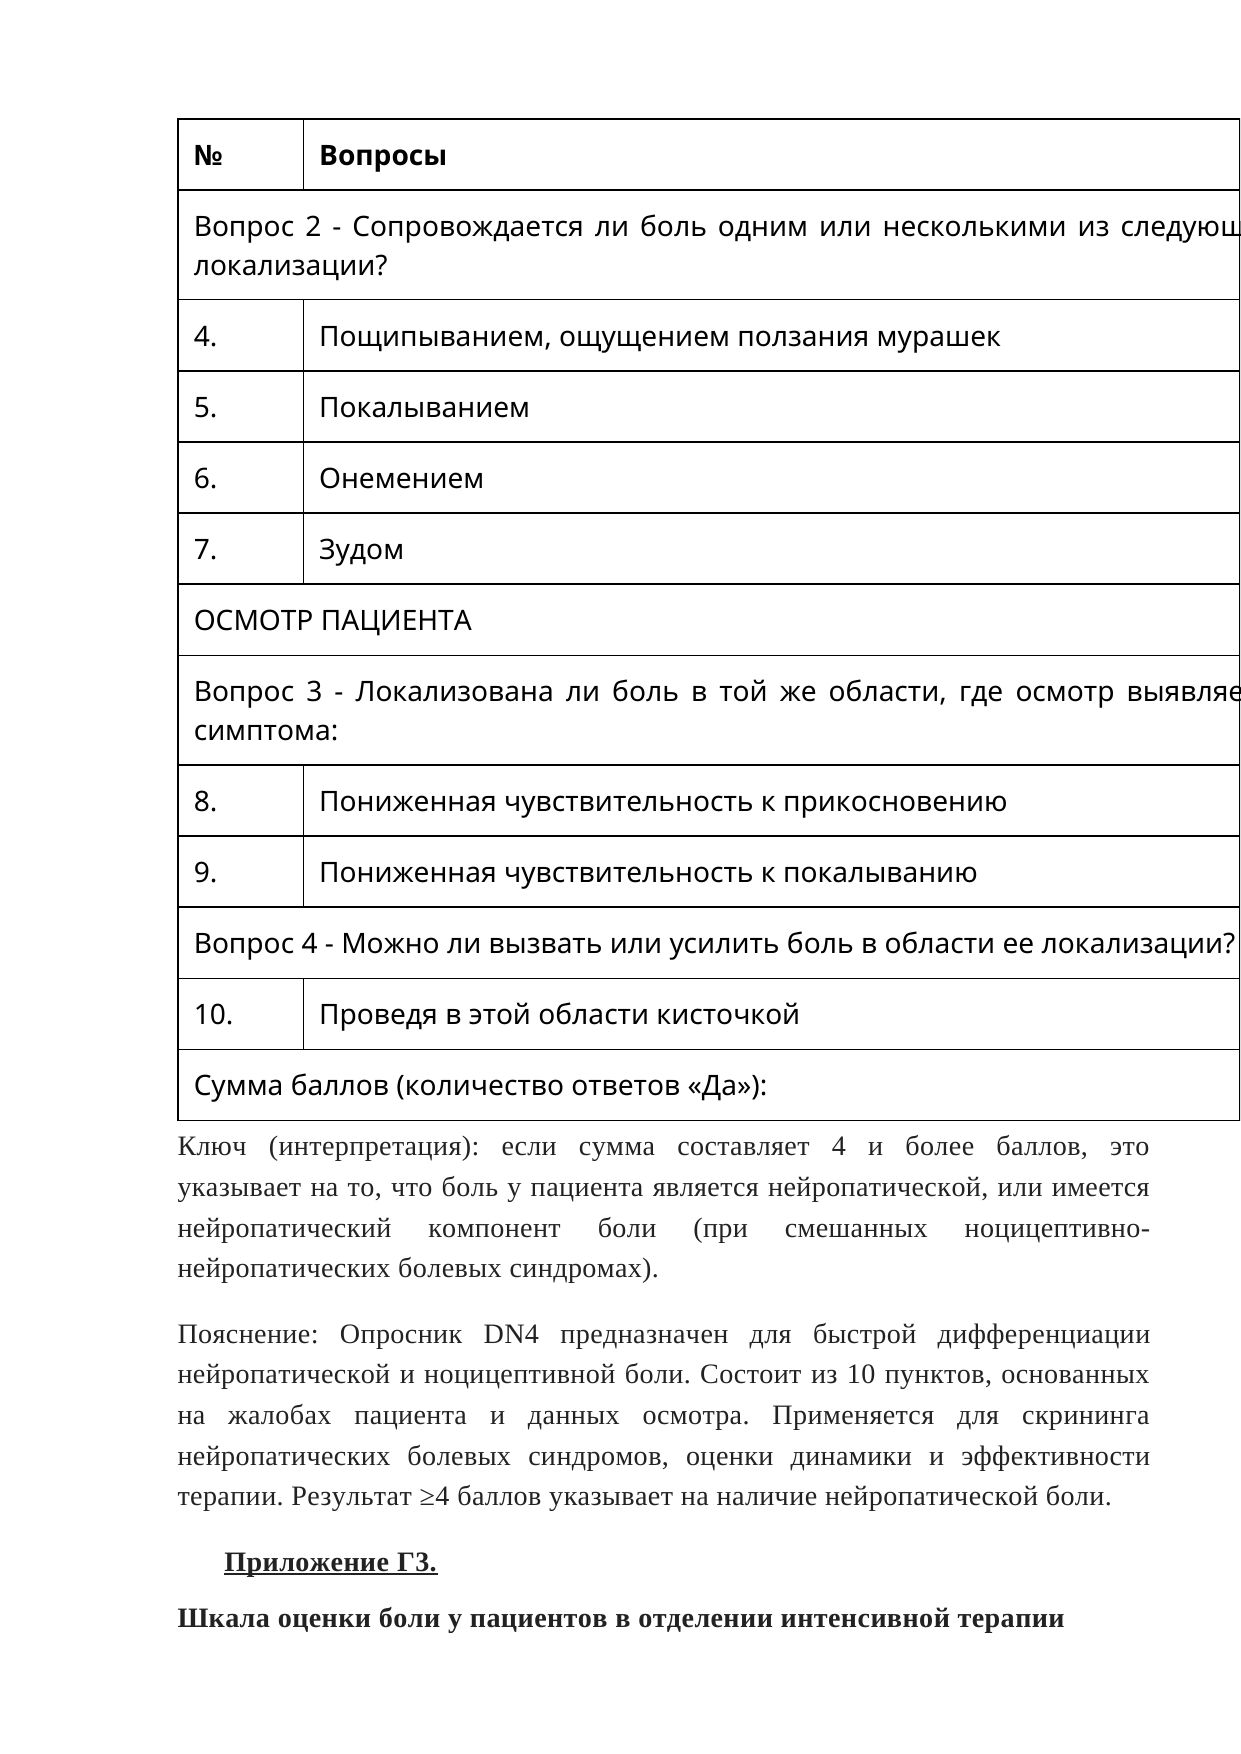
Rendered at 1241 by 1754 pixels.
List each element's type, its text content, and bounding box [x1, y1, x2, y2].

table_cell Проведя в этой области кисточкой [304, 979, 1239, 1048]
text Пояснение: Опросник DN4 предназначен для быстрой дифференциации нейропатической и ноцицептивной боли. Состоит из 10 пунктов, основанных на жалобах пациента и данных осмотра. Применяется для скрининга нейропатических болевых синдромов, оценки динамики и эффективности терапии. Результат ≥4 баллов указывает на наличие нейропатической боли. [177, 1309, 1152, 1512]
table_header № [179, 120, 303, 189]
text Приложение Г3. [224, 1537, 1105, 1577]
table_cell 6. [179, 443, 303, 512]
table_cell Вопрос 3 - Локализована ли боль в той же области, где осмотр выявляет один или оба следующих симптома: [179, 656, 1239, 764]
table_cell Пониженная чувствительность к покалыванию [304, 837, 1239, 906]
table_header Вопросы [304, 120, 1239, 189]
table_cell Покалыванием [304, 372, 1239, 441]
table_cell 4. [179, 300, 303, 370]
table_cell 9. [179, 837, 303, 906]
table_cell 5. [179, 372, 303, 441]
table_cell 7. [179, 514, 303, 583]
text Ключ (интерпретация): если сумма составляет 4 и более баллов, это указывает на то, что боль у пациента является нейропатической, или имеется нейропатический компонент боли (при смешанных ноцицептивно-нейропатических болевых синдромах). [177, 1121, 1152, 1284]
table_cell Онемением [304, 443, 1239, 512]
table_cell Сумма баллов (количество ответов «Да»): [179, 1050, 1239, 1120]
table_cell 10. [179, 979, 303, 1048]
table_cell Вопрос 4 - Можно ли вызвать или усилить боль в области ее локализации? [179, 908, 1239, 977]
table_cell 8. [179, 766, 303, 835]
table_cell Пощипыванием, ощущением ползания мурашек [304, 300, 1239, 370]
table_cell Зудом [304, 514, 1239, 583]
text Шкала оценки боли у пациентов в отделении интенсивной терапии [177, 1593, 1152, 1634]
table_cell Пониженная чувствительность к прикосновению [304, 766, 1239, 835]
table_cell Вопрос 2 - Сопровождается ли боль одним или несколькими из следующих симптомов в области ее локализации? [179, 191, 1239, 299]
table_cell ОСМОТР ПАЦИЕНТА [179, 585, 1239, 654]
